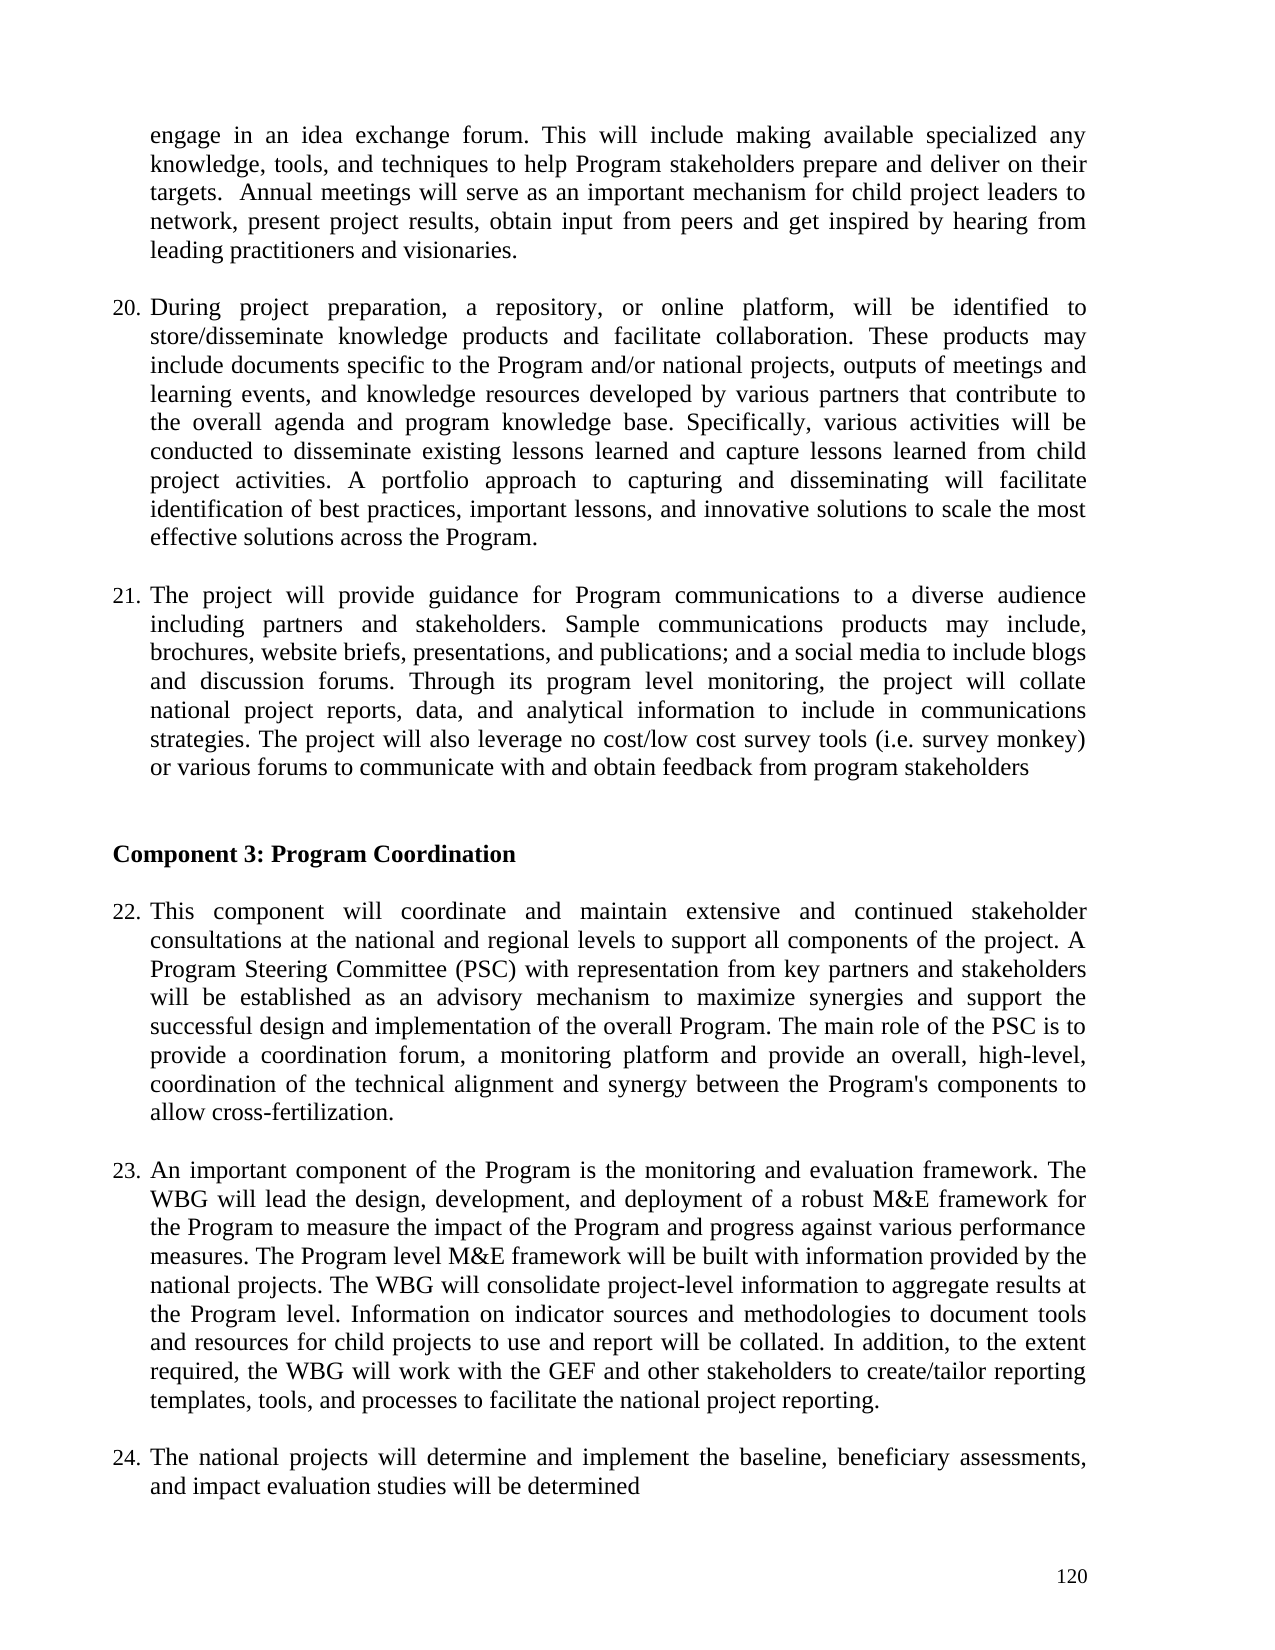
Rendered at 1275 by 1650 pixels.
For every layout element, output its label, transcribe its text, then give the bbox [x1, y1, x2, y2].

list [112, 120, 1087, 264]
list An important component of the Program is the monitoring and evaluation framework. The WBG will lead the design, development, and deployment of a robust M&E framework for the Program to measure the impact of the Program and progress against various performance measures. The Program level M&E framework will be built with information provided by the national projects. The WBG will consolidate project-level information to aggregate results at the Program level. Information on indicator sources and methodologies to document tools and resources for child projects to use and report will be collated. In addition, to the extent required, the WBG will work with the GEF and other stakeholders to create/tailor reporting templates, tools, and processes to facilitate the national project reporting. [112, 1155, 1087, 1414]
list During project preparation, a repository, or online platform, will be identified to store/disseminate knowledge products and facilitate collaboration. These products may include documents specific to the Program and/or national projects, outputs of meetings and learning events, and knowledge resources developed by various partners that contribute to the overall agenda and program knowledge base. Specifically, various activities will be conducted to disseminate existing lessons learned and capture lessons learned from child project activities. A portfolio approach to capturing and disseminating will facilitate identification of best practices, important lessons, and innovative solutions to scale the most effective solutions across the Program. [112, 292, 1087, 551]
text Component 3: Program Coordination [112, 839, 1087, 867]
list The project will provide guidance for Program communications to a diverse audience including partners and stakeholders. Sample communications products may include, brochures, website briefs, presentations, and publications; and a social media to include blogs and discussion forums. Through its program level monitoring, the project will collate national project reports, data, and analytical information to include in communications strategies. The project will also leverage no cost/low cost survey tools (i.e. survey monkey) or various forums to communicate with and obtain feedback from program stakeholders [112, 580, 1087, 781]
list This component will coordinate and maintain extensive and continued stakeholder consultations at the national and regional levels to support all components of the project. A Program Steering Committee (PSC) with representation from key partners and stakeholders will be established as an advisory mechanism to maximize synergies and support the successful design and implementation of the overall Program. The main role of the PSC is to provide a coordination forum, a monitoring platform and provide an overall, high-level, coordination of the technical alignment and synergy between the Program's components to allow cross-fertilization. [112, 896, 1087, 1126]
list The national projects will determine and implement the baseline, beneficiary assessments, and impact evaluation studies will be determined [112, 1442, 1087, 1500]
